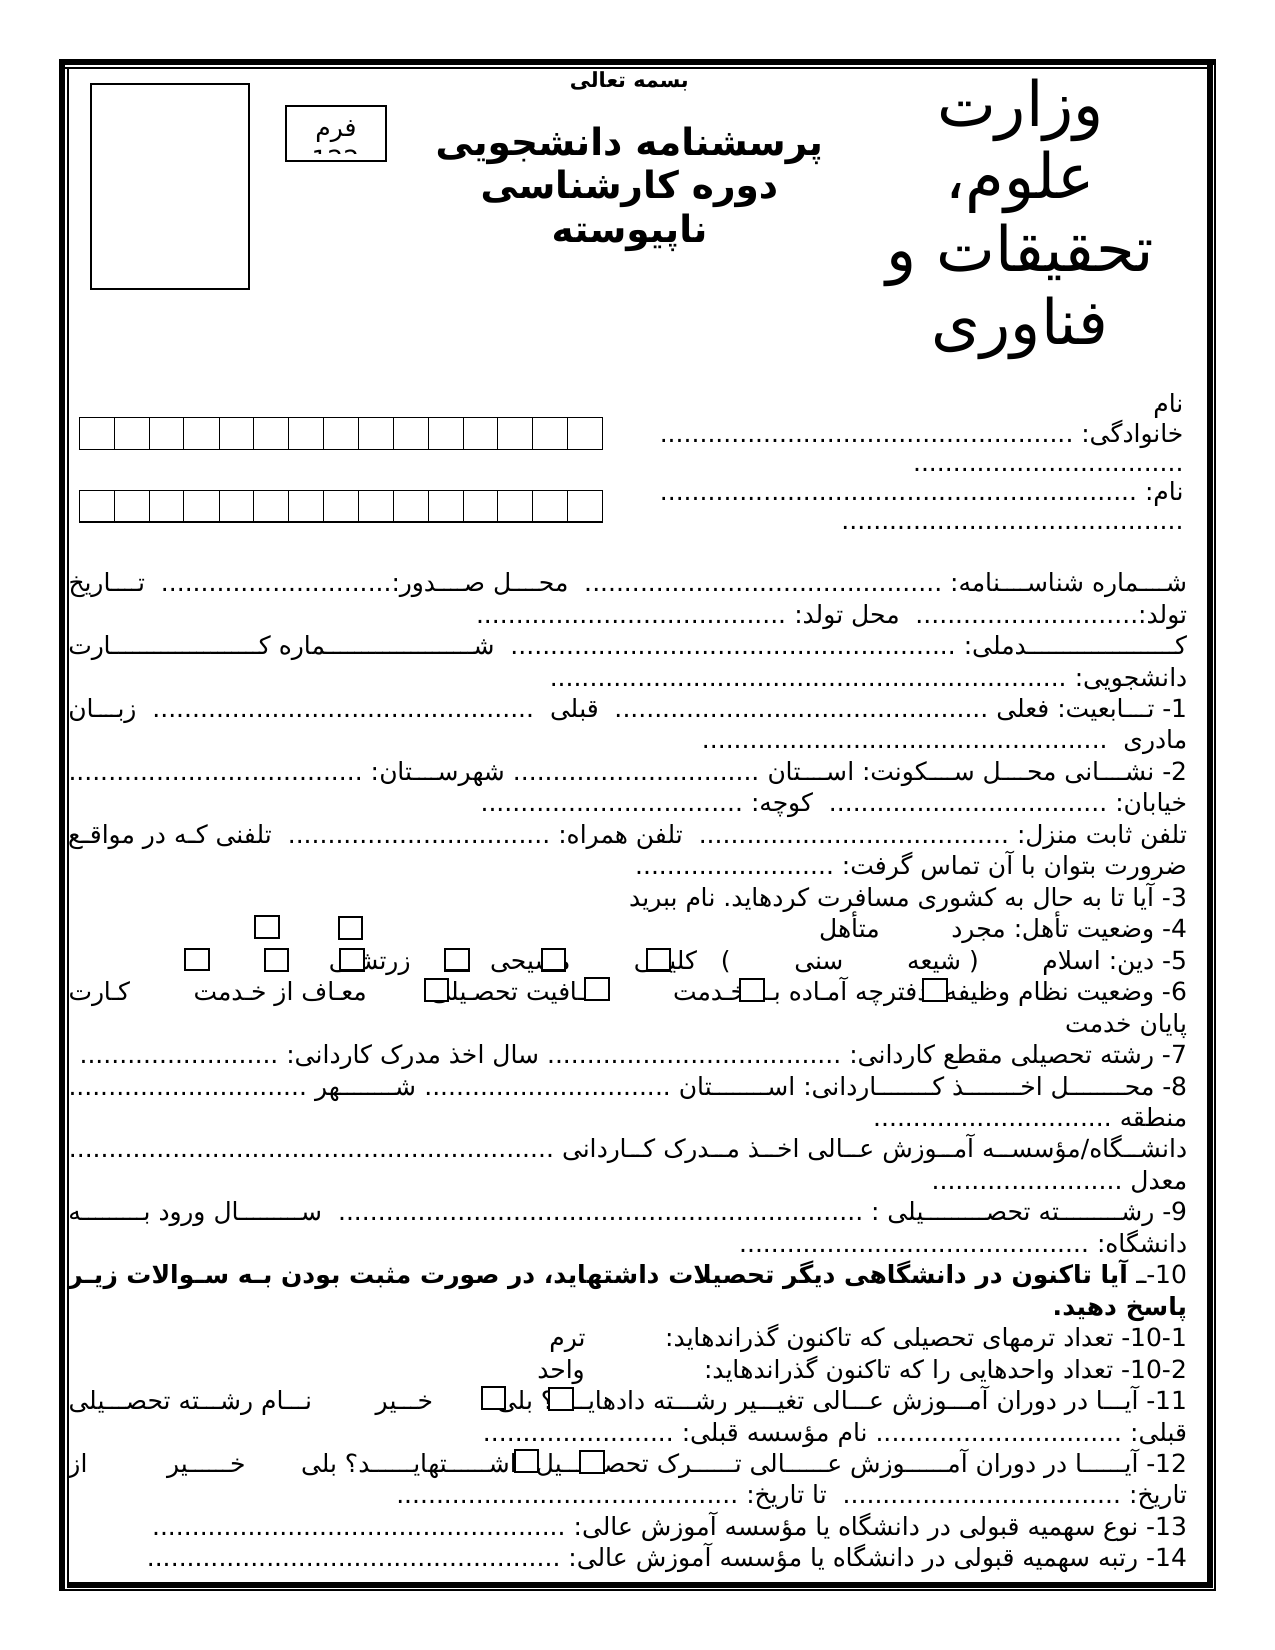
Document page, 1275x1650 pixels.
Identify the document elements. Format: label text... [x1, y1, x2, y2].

table_header [69, 390, 644, 477]
text 13- نوع سهمیه قبولی در دانشگاه یا مؤسسه آموزش عالی: .................................................... [69, 1512, 1187, 1541]
table_header [275, 69, 408, 359]
text 6- وضعیت نظام وظیفه: دفترچه آماده به خدمت معافیت تحصیلی معاف از خدمت کارت پایان خدمت [69, 977, 1187, 1038]
text کدملی: ........................................................ شماره کارت دانشجویی: ................................................................. [69, 631, 1187, 692]
text تلفن ثابت منزل: ....................................... تلفن همراه: ................................. تلفنی که در مواقع ضرورت بتوان با آن تماس گرفت: ......................... [69, 820, 1187, 881]
text 10- آیا تاکنون در دانشگاهی دیگر تحصیلات داشتهاید، در صورت مثبت بودن به سوالات زیر پاسخ دهید. [69, 1260, 1187, 1321]
text 10-2- تعداد واحدهایی را که تاکنون گذراندهاید: واحد [69, 1355, 1187, 1384]
table_cell نام: ....................................................................................................... [644, 477, 1194, 535]
text شماره شناسنامه: ............................................. محل صدور:............................. تاریخ تولد:............................ محل تولد: ....................................... [69, 568, 1187, 629]
table_header [69, 69, 275, 359]
table_header نام خانوادگی: ...................................................................................... [644, 390, 1194, 477]
table_header وزارت علوم، تحقیقات و فناوری [851, 69, 1190, 359]
text دانشگاه/مؤسسه آموزش عالی اخذ مدرک کاردانی ............................................................. معدل ........................ [69, 1134, 1187, 1195]
table_header بسمه تعالی پرسشنامه دانشجویی دوره کارشناسی ناپیوسته [408, 69, 851, 359]
table_cell [69, 477, 644, 535]
text 11- آیا در دوران آموزش عالی تغییر رشته دادهاید؟ بلی خیر نام رشته تحصیلی قبلی: ............................... نام مؤسسه قبلی: ........................ [69, 1386, 1187, 1447]
text 7- رشته تحصیلی مقطع کاردانی: ..................................... سال اخذ مدرک کاردانی: ......................... [69, 1040, 1187, 1069]
text 2- نشانی محل سکونت: استان ............................... شهرستان: ..................................... خیابان: ................................... کوچه: ................................. [69, 757, 1187, 818]
text 5- دین: اسلام ( شیعه سنی ) کلیمی مسیحی زرتشتی [69, 946, 1187, 975]
text 9- رشته تحصیلی : .................................................................. سال ورود به دانشگاه: ............................................ [69, 1197, 1187, 1258]
text 8- محل اخذ کاردانی: استان ............................... شهر .............................. منطقه .............................. [69, 1072, 1187, 1132]
text 10-1- تعداد ترمهای تحصیلی که تاکنون گذراندهاید: ترم [69, 1323, 1187, 1352]
text 1- تابعیت: فعلی ............................................... قبلی ................................................ زبان مادری ................................................... [69, 694, 1187, 755]
text 14- رتبه سهمیه قبولی در دانشگاه یا مؤسسه آموزش عالی: .................................................... [69, 1543, 1187, 1573]
text 12- آیا در دوران آموزش عالی ترک تحصیل داشتهاید؟ بلی خیر از تاریخ: ................................... تا تاریخ: ........................................... [69, 1449, 1187, 1510]
text 4- وضعیت تأهل: مجرد متأهل [69, 914, 1187, 943]
text 3- آیا تا به حال به کشوری مسافرت کردهاید. نام ببرید [69, 883, 1187, 912]
